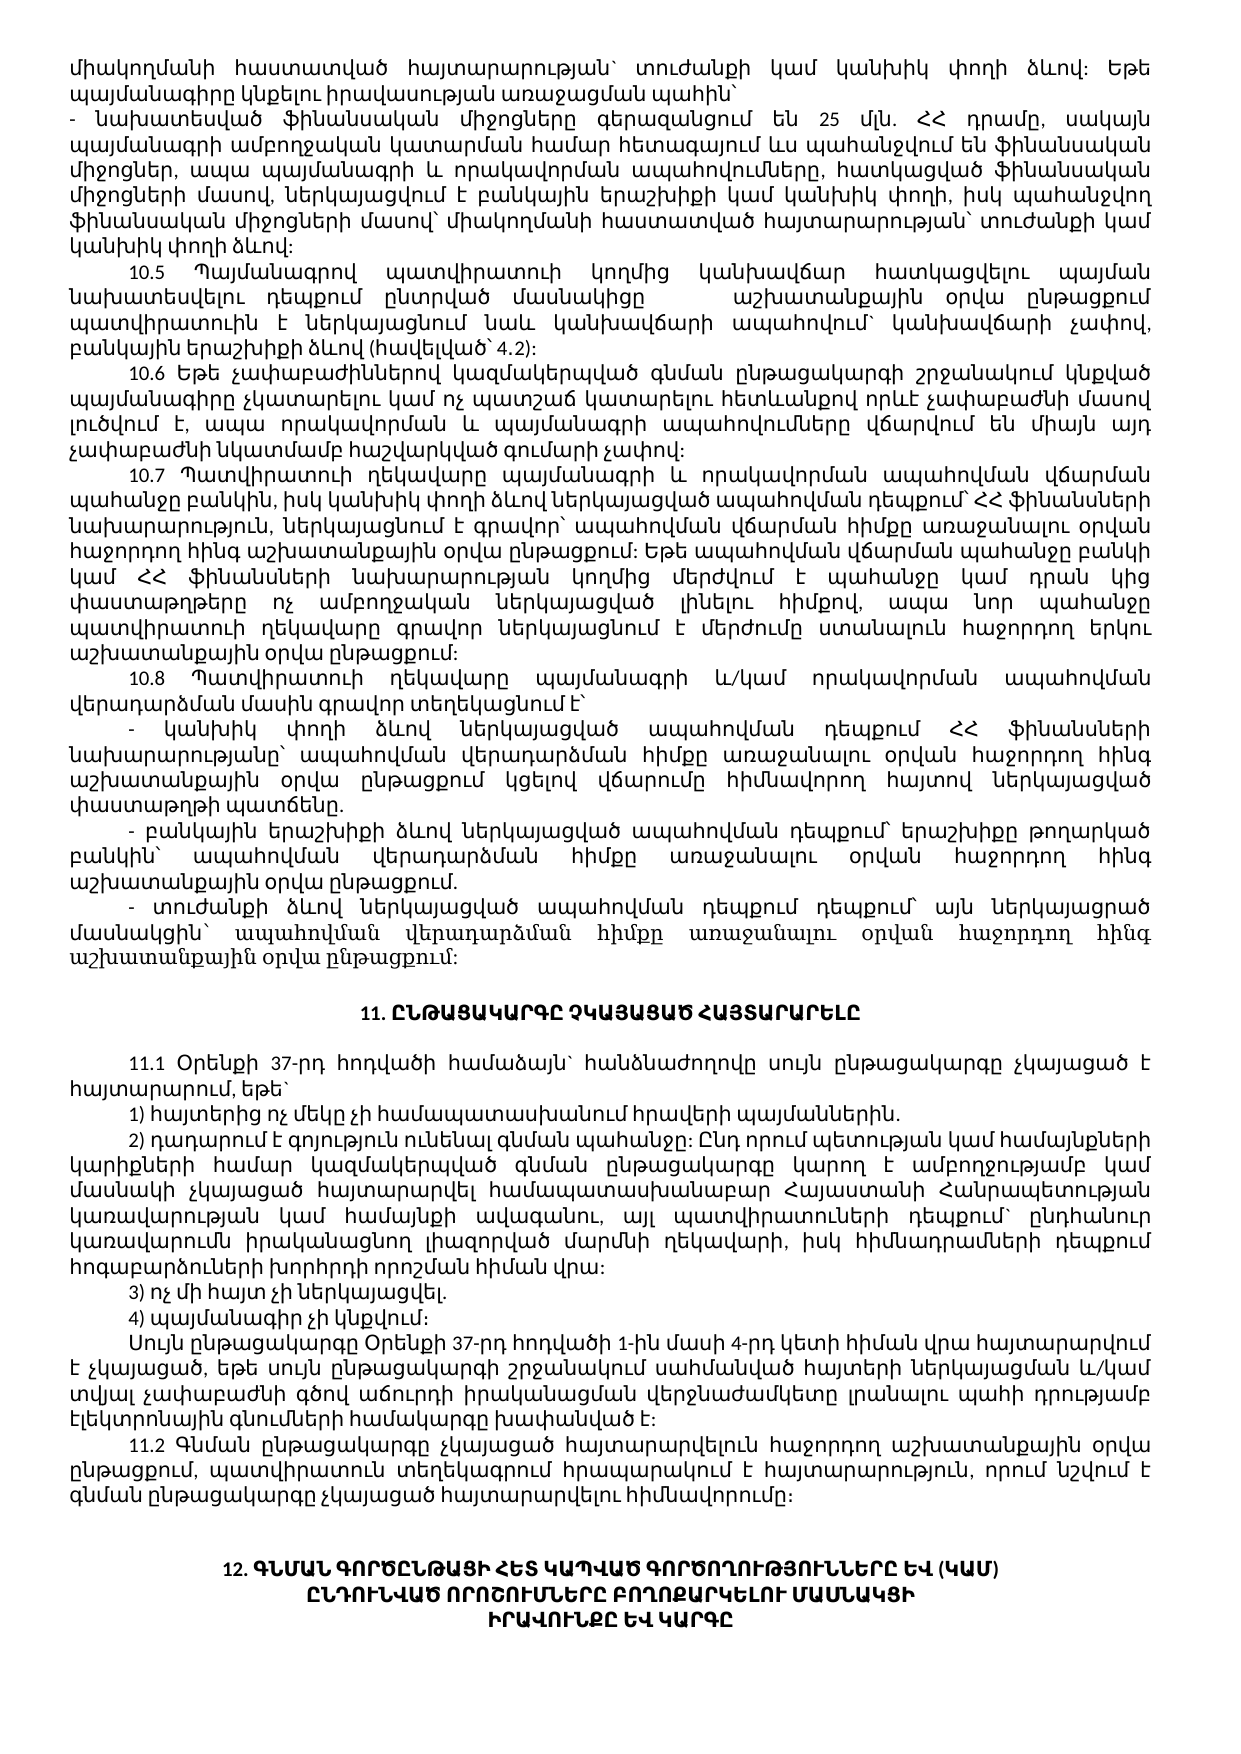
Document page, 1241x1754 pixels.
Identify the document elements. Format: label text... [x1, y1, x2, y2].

text 10.6 Եթե չափաբաժիններով կազմակերպված գնման ընթացակարգի շրջանակում կնքված պայմանագիրը չկատարելու կամ ոչ պատշաճ կատարելու հետևանքով որևէ չափաբաժնի մասով լուծվում է, ապա որակավորման և պայմանագրի ապահովումները վճարվում են միայն այդ չափաբաժնի նկատմամբ հաշվարկված գումարի չափով: [69, 361, 1152, 462]
text 2) դադարում է գոյություն ունենալ գնման պահանջը: Ընդ որում պետության կամ համայնքների կարիքների համար կազմակերպված գնման ընթացակարգը կարող է ամբողջությամբ կամ մասնակի չկայացած հայտարարվել համապատասխանաբար Հայաստանի Հանրապետության կառավարության կամ համայնքի ավագանու, այլ պատվիրատուների դեպքում` ընդհանուր կառավարումն իրականացնող լիազորված մարմնի ղեկավարի, իսկ հիմնադրամների դեպքում հոգաբարձուների խորհրդի որոշման հիման վրա: [69, 1127, 1152, 1279]
text 12. ԳՆՄԱՆ ԳՈՐԾԸՆԹԱՑԻ ՀԵՏ ԿԱՊՎԱԾ ԳՈՐԾՈՂՈՒԹՅՈՒՆՆԵՐԸ ԵՎ (ԿԱՄ) [69, 1556, 1152, 1582]
text - նախատեսված ֆինանսական միջոցները գերազանցում են 25 մլն. ՀՀ դրամը, սակայն պայմանագրի ամբողջական կատարման համար հետագայում ևս պահանջվում են ֆինանսական միջոցներ, ապա պայմանագրի և որակավորման ապահովումները, հատկացված ֆինանսական միջոցների մասով, ներկայացվում է բանկային երաշխիքի կամ կանխիկ փողի, իսկ պահանջվող ֆինանսական միջոցների մասով՝ միակողմանի հաստատված հայտարարության՝ տուժանքի կամ կանխիկ փողի ձևով: [69, 106, 1152, 259]
text 10.8 Պատվիրատուի ղեկավարը պայմանագրի և/կամ որակավորման ապահովման վերադարձման մասին գրավոր տեղեկացնում է՝ [69, 666, 1152, 716]
text - բանկային երաշխիքի ձևով ներկայացված ապահովման դեպքում՝ երաշխիքը թողարկած բանկին՝ ապահովման վերադարձման հիմքը առաջանալու օրվան հաջորդող հինգ աշխատանքային օրվա ընթացքում. [69, 818, 1152, 894]
text 10.5 Պայմանագրով պատվիրատուի կողմից կանխավճար հատկացվելու պայման նախատեսվելու դեպքում ընտրված մասնակիցը աշխատանքային օրվա ընթացքում պատվիրատուին է ներկայացնում նաև կանխավճարի ապահովում` կանխավճարի չափով, բանկային երաշխիքի ձևով (հավելված՝ 4․2): [69, 259, 1152, 361]
text 1) հայտերից ոչ մեկը չի համապատասխանում հրավերի պայմաններին. [69, 1101, 1152, 1127]
text - կանխիկ փողի ձևով ներկայացված ապահովման դեպքում ՀՀ ֆինանսների նախարարությանը՝ ապահովման վերադարձման հիմքը առաջանալու օրվան հաջորդող հինգ աշխատանքային օրվա ընթացքում կցելով վճարումը հիմնավորող հայտով ներկայացված փաստաթղթի պատճենը. [69, 716, 1152, 818]
text 10.4 Եթե գնման ընթացակարգը կազմակերպված է Օրենքի 15-րդ հոդվածի 6-րդ մասի հիման վրա և պայմանագիրը կնքելու իրավասության առաջացման պահին նախատեսված չեն ֆինանսական միջոցներ, ապա որակավորման և պայմանագրի ապահովումները ներկայացվում են միակողմանի հաստատված հայտարարության` տուժանքի կամ կանխիկ փողի ձևով: Եթե պայմանագիրը կնքելու իրավասության առաջացման պահին՝ [69, 56, 1152, 106]
text 3) ոչ մի հայտ չի ներկայացվել. [69, 1279, 1152, 1305]
text ԸՆԴՈՒՆՎԱԾ ՈՐՈՇՈՒՄՆԵՐԸ ԲՈՂՈՔԱՐԿԵԼՈՒ ՄԱՍՆԱԿՑԻ [69, 1582, 1152, 1607]
text 11.2 Գնման ընթացակարգը չկայացած հայտարարվելուն հաջորդող աշխատանքային օրվա ընթացքում, պատվիրատուն տեղեկագրում հրապարակում է հայտարարություն, որում նշվում է գնման ընթացակարգը չկայացած հայտարարվելու հիմնավորումը։ [69, 1432, 1152, 1508]
text 10.7 Պատվիրատուի ղեկավարը պայմանագրի և որակավորման ապահովման վճարման պահանջը բանկին, իսկ կանխիկ փողի ձևով ներկայացված ապահովման դեպքում՝ ՀՀ ֆինանսների նախարարություն, ներկայացնում է գրավոր՝ ապահովման վճարման հիմքը առաջանալու օրվան հաջորդող հինգ աշխատանքային օրվա ընթացքում: Եթե ապահովման վճարման պահանջը բանկի կամ ՀՀ ֆինանսների նախարարության կողմից մերժվում է պահանջը կամ դրան կից փաստաթղթերը ոչ ամբողջական ներկայացված լինելու հիմքով, ապա նոր պահանջը պատվիրատուի ղեկավարը գրավոր ներկայացնում է մերժումը ստանալուն հաջորդող երկու աշխատանքային օրվա ընթացքում: [69, 462, 1152, 666]
text 11. ԸՆԹԱՑԱԿԱՐԳԸ ՉԿԱՅԱՑԱԾ ՀԱՅՏԱՐԱՐԵԼԸ [69, 1000, 1152, 1025]
text ԻՐԱՎՈՒՆՔԸ ԵՎ ԿԱՐԳԸ [69, 1607, 1152, 1633]
text 4) պայմանագիր չի կնքվում։ [69, 1305, 1152, 1330]
text - տուժանքի ձևով ներկայացված ապահովման դեպքում դեպքում՝ այն ներկայացրած մասնակցին՝ ապահովման վերադարձման հիմքը առաջանալու օրվան հաջորդող հինգ աշխատանքային օրվա ընթացքում: [69, 894, 1152, 969]
text 11.1 Օրենքի 37-րդ հոդվածի համաձայն` հանձնաժողովը սույն ընթացակարգը չկայացած է հայտարարում, եթե` [69, 1051, 1152, 1101]
text Սույն ընթացակարգը Օրենքի 37-րդ հոդվածի 1-ին մասի 4-րդ կետի հիման վրա հայտարարվում է չկայացած, եթե սույն ընթացակարգի շրջանակում սահմանված հայտերի ներկայացման և/կամ տվյալ չափաբաժնի գծով աճուրդի իրականացման վերջնաժամկետը լրանալու պահի դրությամբ էլեկտրոնային գնումների համակարգը խափանված է: [69, 1330, 1152, 1432]
